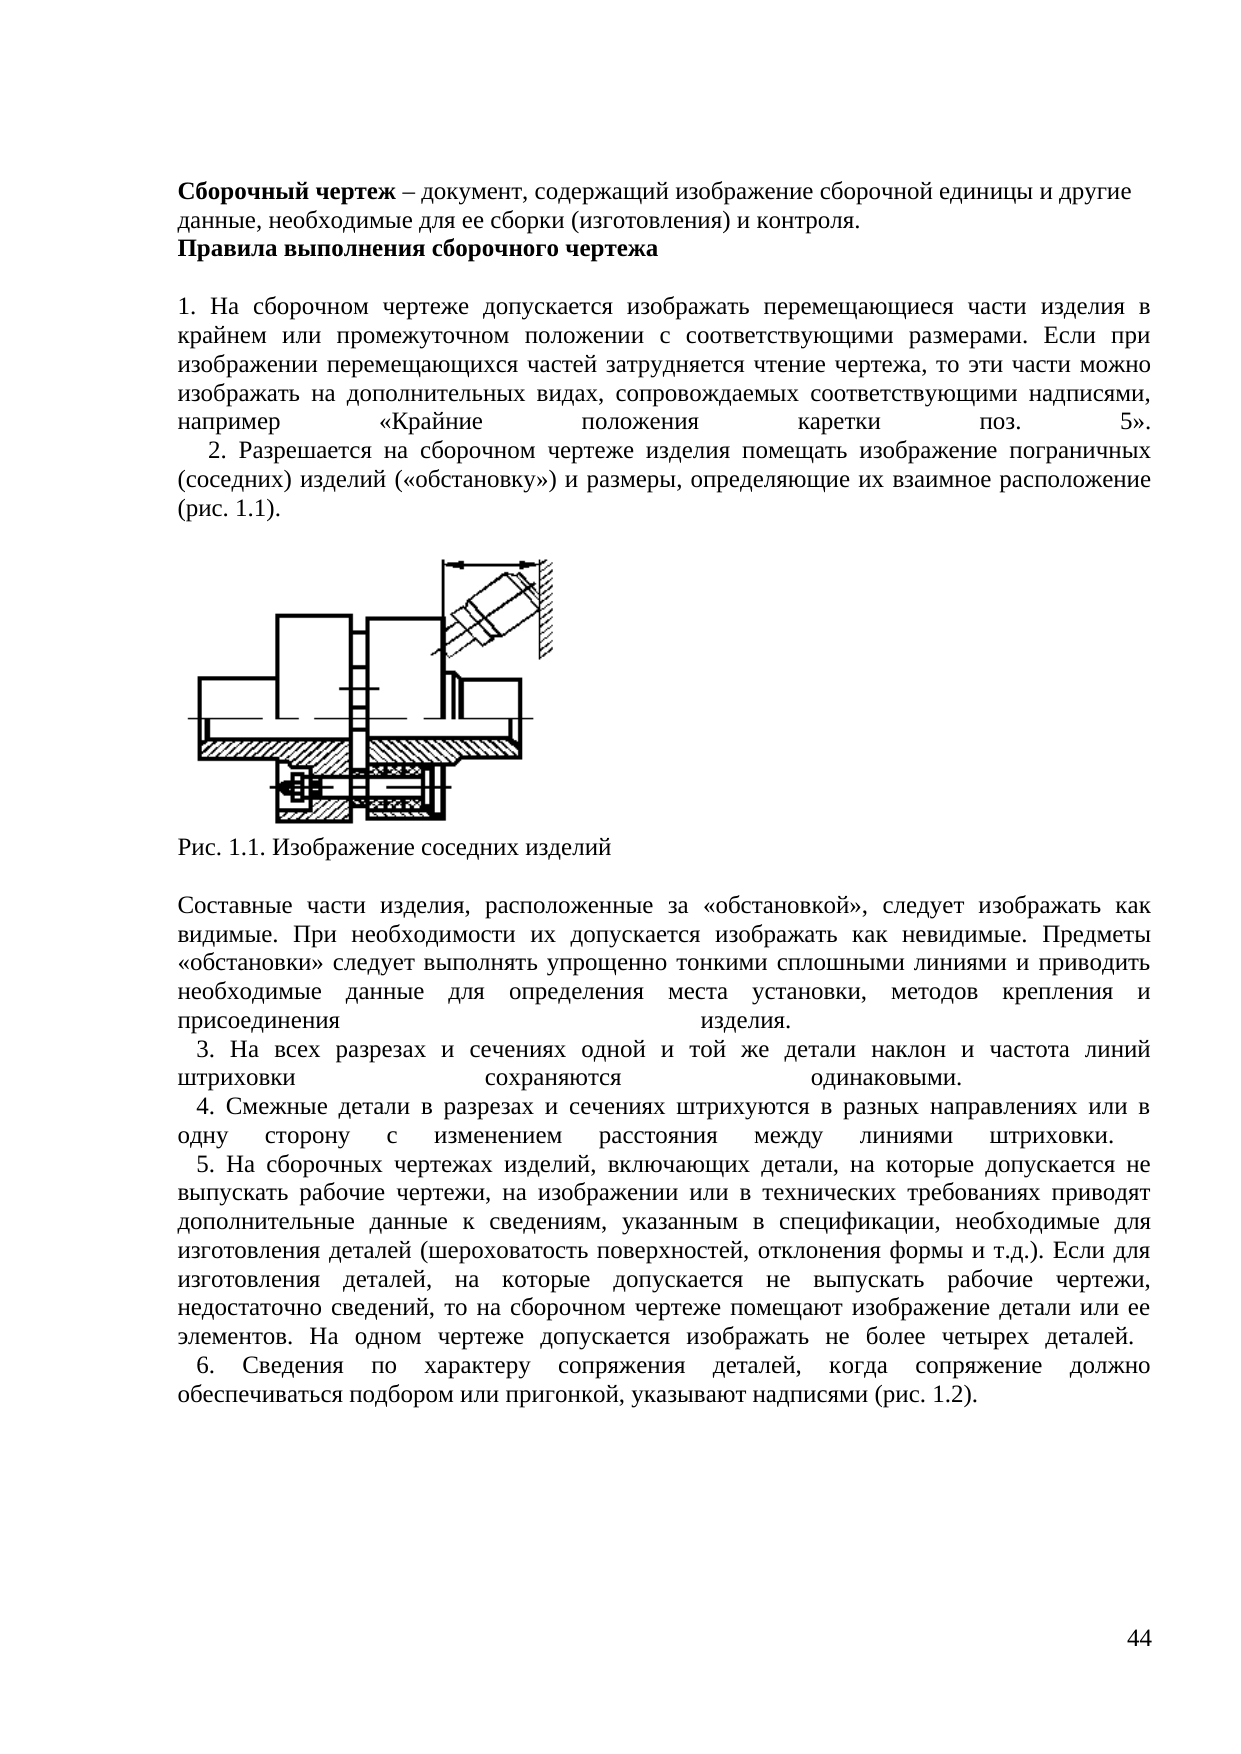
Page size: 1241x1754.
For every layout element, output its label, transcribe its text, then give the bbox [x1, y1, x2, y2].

picture [177, 550, 564, 832]
text Составные части изделия, расположенные за «обстановкой», следует изображать как видимые. При необходимости их допускается изображать как невидимые. Предметы «обстановки» следует выполнять упрощенно тонкими сплошными линиями и приводить необходимые данные для определения места установки, методов крепления и присоединения изделия. 3. На всех разрезах и сечениях одной и той же детали наклон и частота линий штриховки сохраняются одинаковыми. 4. Смежные детали в разрезах и сечениях штрихуются в разных направлениях или в одну сторону с изменением расстояния между линиями штриховки. 5. На сборочных чертежах изделий, включающих детали, на которые допускается не выпускать рабочие чертежи, на изображении или в технических требованиях приводят дополнительные данные к сведениям, указанным в спецификации, необходимые для изготовления деталей (шероховатость поверхностей, отклонения формы и т.д.). Если для изготовления деталей, на которые допускается не выпускать рабочие чертежи, недостаточно сведений, то на сборочном чертеже помещают изображение детали или ее элементов. На одном чертеже допускается изображать не более четырех деталей. 6. Сведения по характеру сопряжения деталей, когда сопряжение должно обеспечиваться подбором или пригонкой, указывают надписями (рис. 1.2). [177, 890, 1152, 1407]
text Сборочный чертеж – документ, содержащий изображение сборочной единицы и другие данные, необходимые для ее сборки (изготовления) и контроля. Правила выполнения сборочного чертежа [177, 176, 1152, 262]
text 1. На сборочном чертеже допускается изображать перемещающиеся части изделия в крайнем или промежуточном положении с соответствующими размерами. Если при изображении перемещающихся частей затрудняется чтение чертежа, то эти части можно изображать на дополнительных видах, сопровождаемых соответствующими надписями, например «Крайние положения каретки поз. 5». 2. Разрешается на сборочном чертеже изделия помещать изображение пограничных (соседних) изделий («обстановку») и размеры, определяющие их взаимное расположение (рис. 1.1). [177, 291, 1152, 521]
text Рис. 1.1. Изображение соседних изделий [177, 832, 1152, 861]
